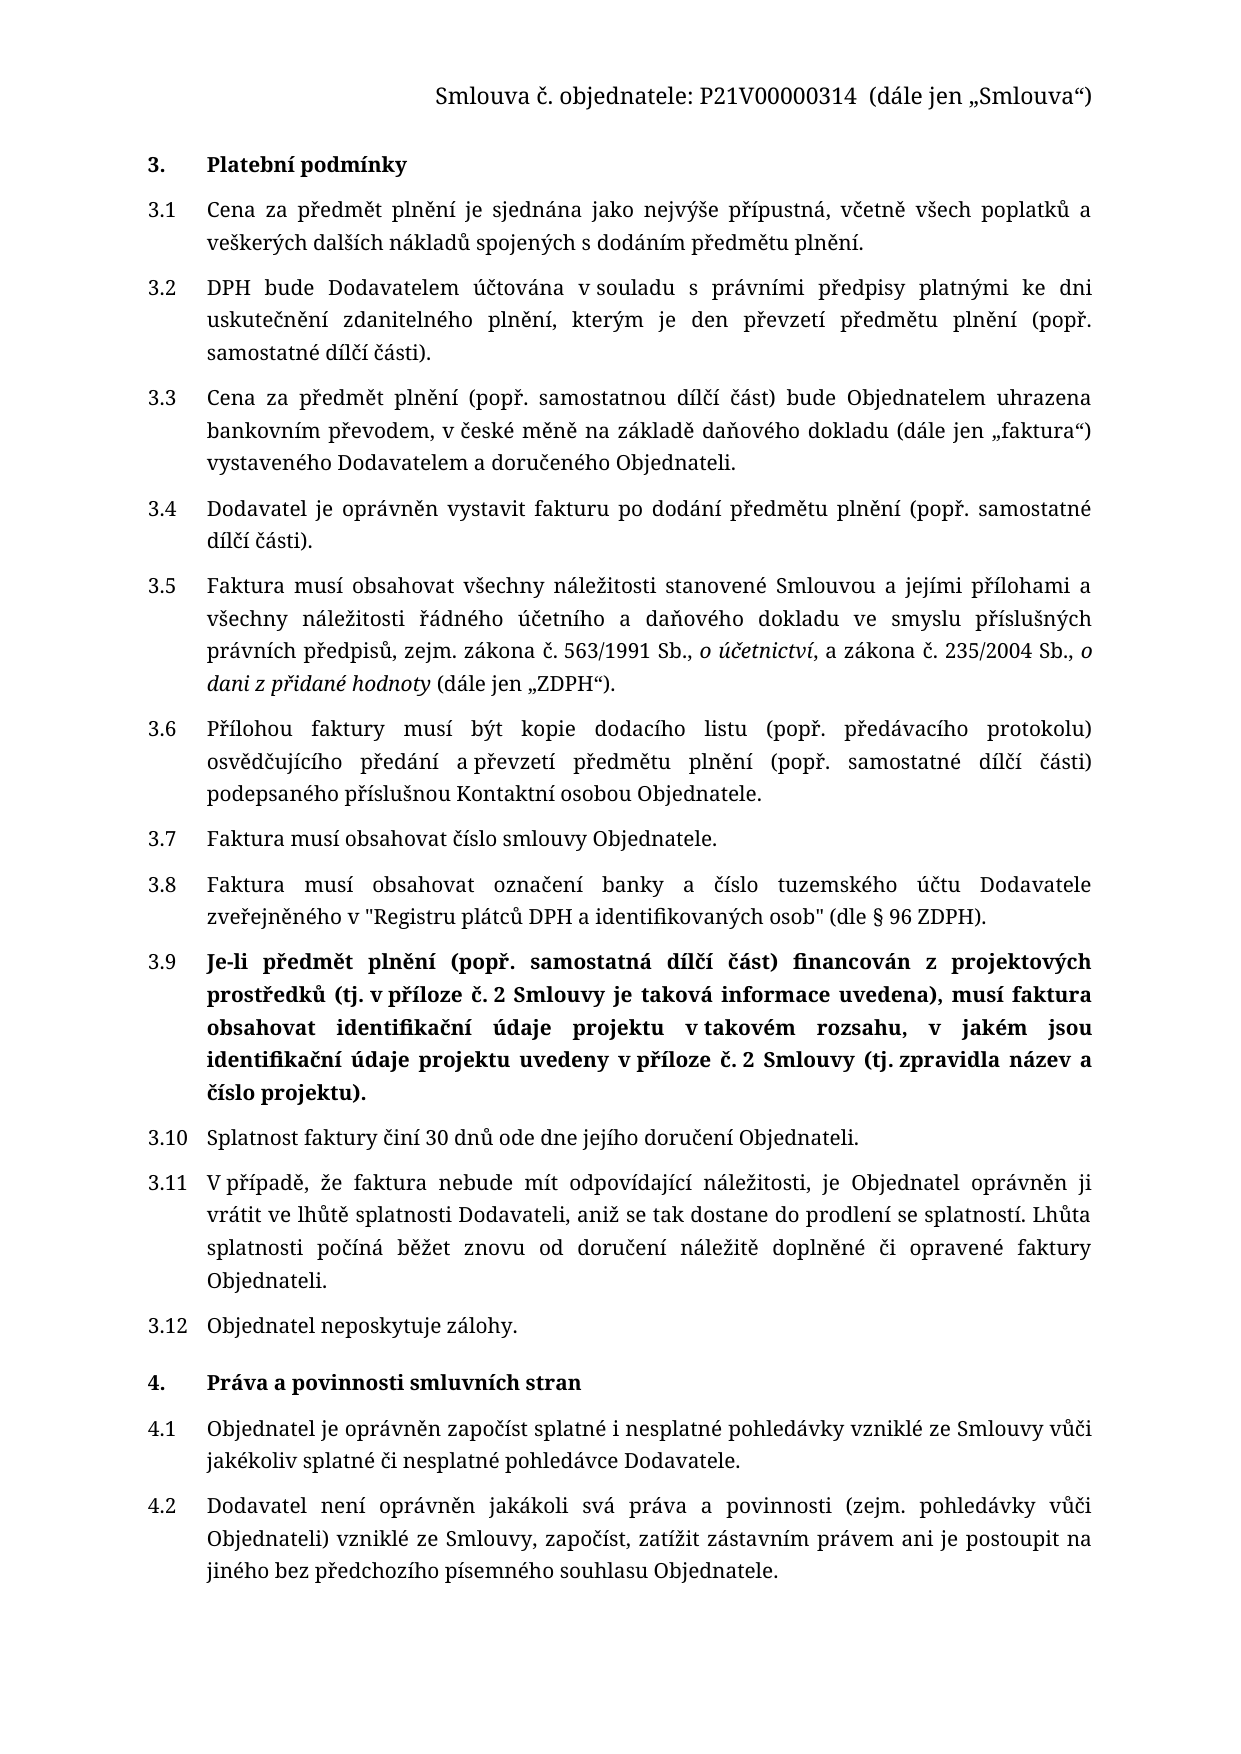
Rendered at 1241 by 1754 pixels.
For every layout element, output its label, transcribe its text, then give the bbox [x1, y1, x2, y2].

list Je-li předmět plnění (popř. samostatná dílčí část) financován z projektových prostředků (tj. v příloze č. 2 Smlouvy je taková informace uvedena), musí faktura obsahovat identifikační údaje projektu v takovém rozsahu, v jakém jsou identifikační údaje projektu uvedeny v příloze č. 2 Smlouvy (tj. zpravidla název a číslo projektu). [148, 947, 1093, 1106]
list Cena za předmět plnění je sjednána jako nejvýše přípustná, včetně všech poplatků a veškerých dalších nákladů spojených s dodáním předmětu plnění. [148, 195, 1093, 256]
list Platební podmínky [148, 150, 1093, 179]
list DPH bude Dodavatelem účtována v souladu s právními předpisy platnými ke dni uskutečnění zdanitelného plnění, kterým je den převzetí předmětu plnění (popř. samostatné dílčí části). [148, 273, 1093, 367]
list V případě, že faktura nebude mít odpovídající náležitosti, je Objednatel oprávněn ji vrátit ve lhůtě splatnosti Dodavateli, aniž se tak dostane do prodlení se splatností. Lhůta splatnosti počíná běžet znovu od doručení náležitě doplněné či opravené faktury Objednateli. [148, 1168, 1093, 1294]
list Objednatel je oprávněn započíst splatné i nesplatné pohledávky vzniklé ze Smlouvy vůči jakékoliv splatné či nesplatné pohledávce Dodavatele. [148, 1414, 1093, 1475]
list Přílohou faktury musí být kopie dodacího listu (popř. předávacího protokolu) osvědčujícího předání a převzetí předmětu plnění (popř. samostatné dílčí části) podepsaného příslušnou Kontaktní osobou Objednatele. [148, 714, 1093, 808]
list Práva a povinnosti smluvních stran [148, 1368, 1093, 1397]
list Faktura musí obsahovat označení banky a číslo tuzemského účtu Dodavatele zveřejněného v "Registru plátců DPH a identifikovaných osob" (dle § 96 ZDPH). [148, 870, 1093, 931]
list Cena za předmět plnění (popř. samostatnou dílčí část) bude Objednatelem uhrazena bankovním převodem, v české měně na základě daňového dokladu (dále jen „faktura“) vystaveného Dodavatelem a doručeného Objednateli. [148, 383, 1093, 477]
list Dodavatel je oprávněn vystavit fakturu po dodání předmětu plnění (popř. samostatné dílčí části). [148, 494, 1093, 555]
list Splatnost faktury činí 30 dnů ode dne jejího doručení Objednateli. [148, 1123, 1093, 1151]
list Dodavatel není oprávněn jakákoli svá práva a povinnosti (zejm. pohledávky vůči Objednateli) vzniklé ze Smlouvy, započíst, zatížit zástavním právem ani je postoupit na jiného bez předchozího písemného souhlasu Objednatele. [148, 1491, 1093, 1585]
list Objednatel neposkytuje zálohy. [148, 1311, 1093, 1339]
list Faktura musí obsahovat číslo smlouvy Objednatele. [148, 824, 1093, 853]
list Faktura musí obsahovat všechny náležitosti stanovené Smlouvou a jejími přílohami a všechny náležitosti řádného účetního a daňového dokladu ve smyslu příslušných právních předpisů, zejm. zákona č. 563/1991 Sb., o účetnictví, a zákona č. 235/2004 Sb., o dani z přidané hodnoty (dále jen „ZDPH“). [148, 571, 1093, 698]
